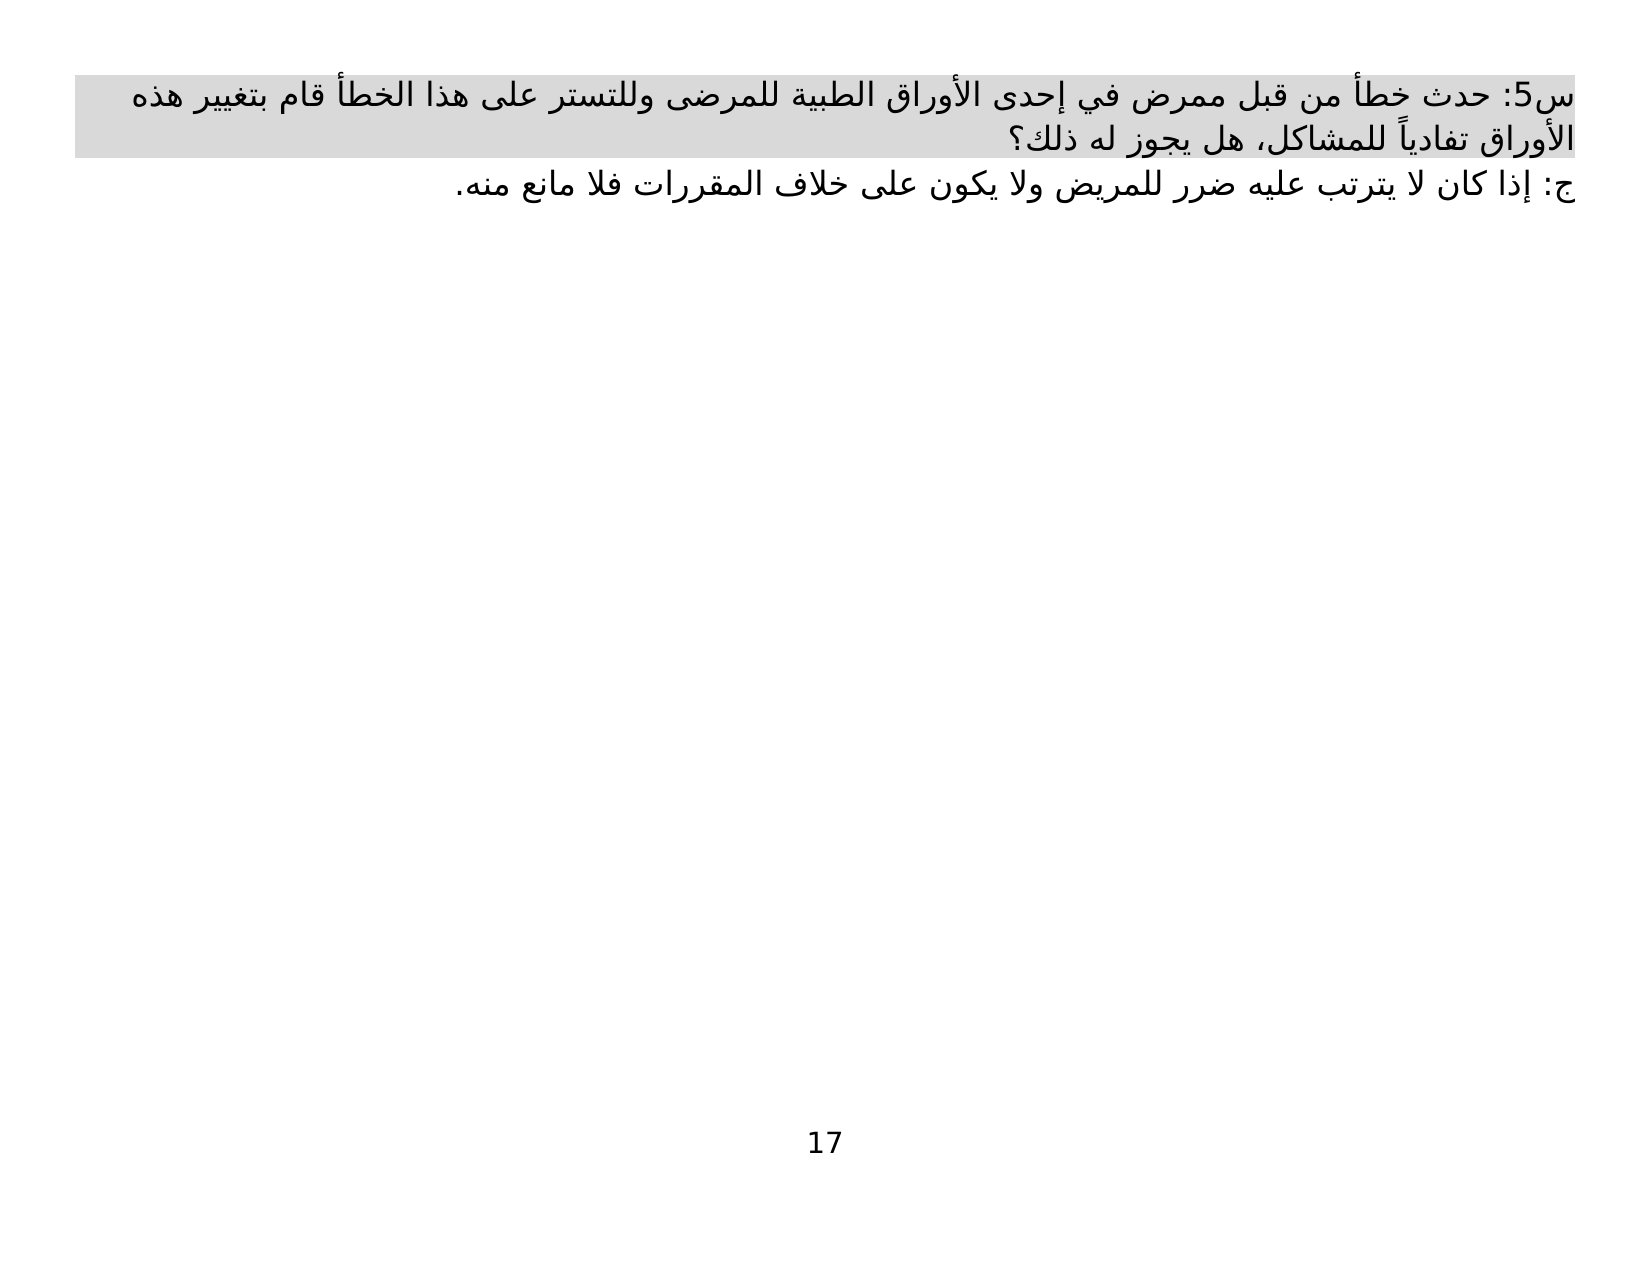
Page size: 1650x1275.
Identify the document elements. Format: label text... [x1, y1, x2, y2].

text ج: إذا كان لا يترتب عليه ضرر للمريض ولا يكون على خلاف المقررات فلا مانع منه. [75, 164, 1575, 203]
text س5: حدث خطأ من قبل ممرض في إحدى الأوراق الطبية للمرضى وللتستر على هذا الخطأ قام بتغيير هذه الأوراق تفادياً للمشاكل، هل يجوز له ذلك؟ [75, 75, 1575, 158]
